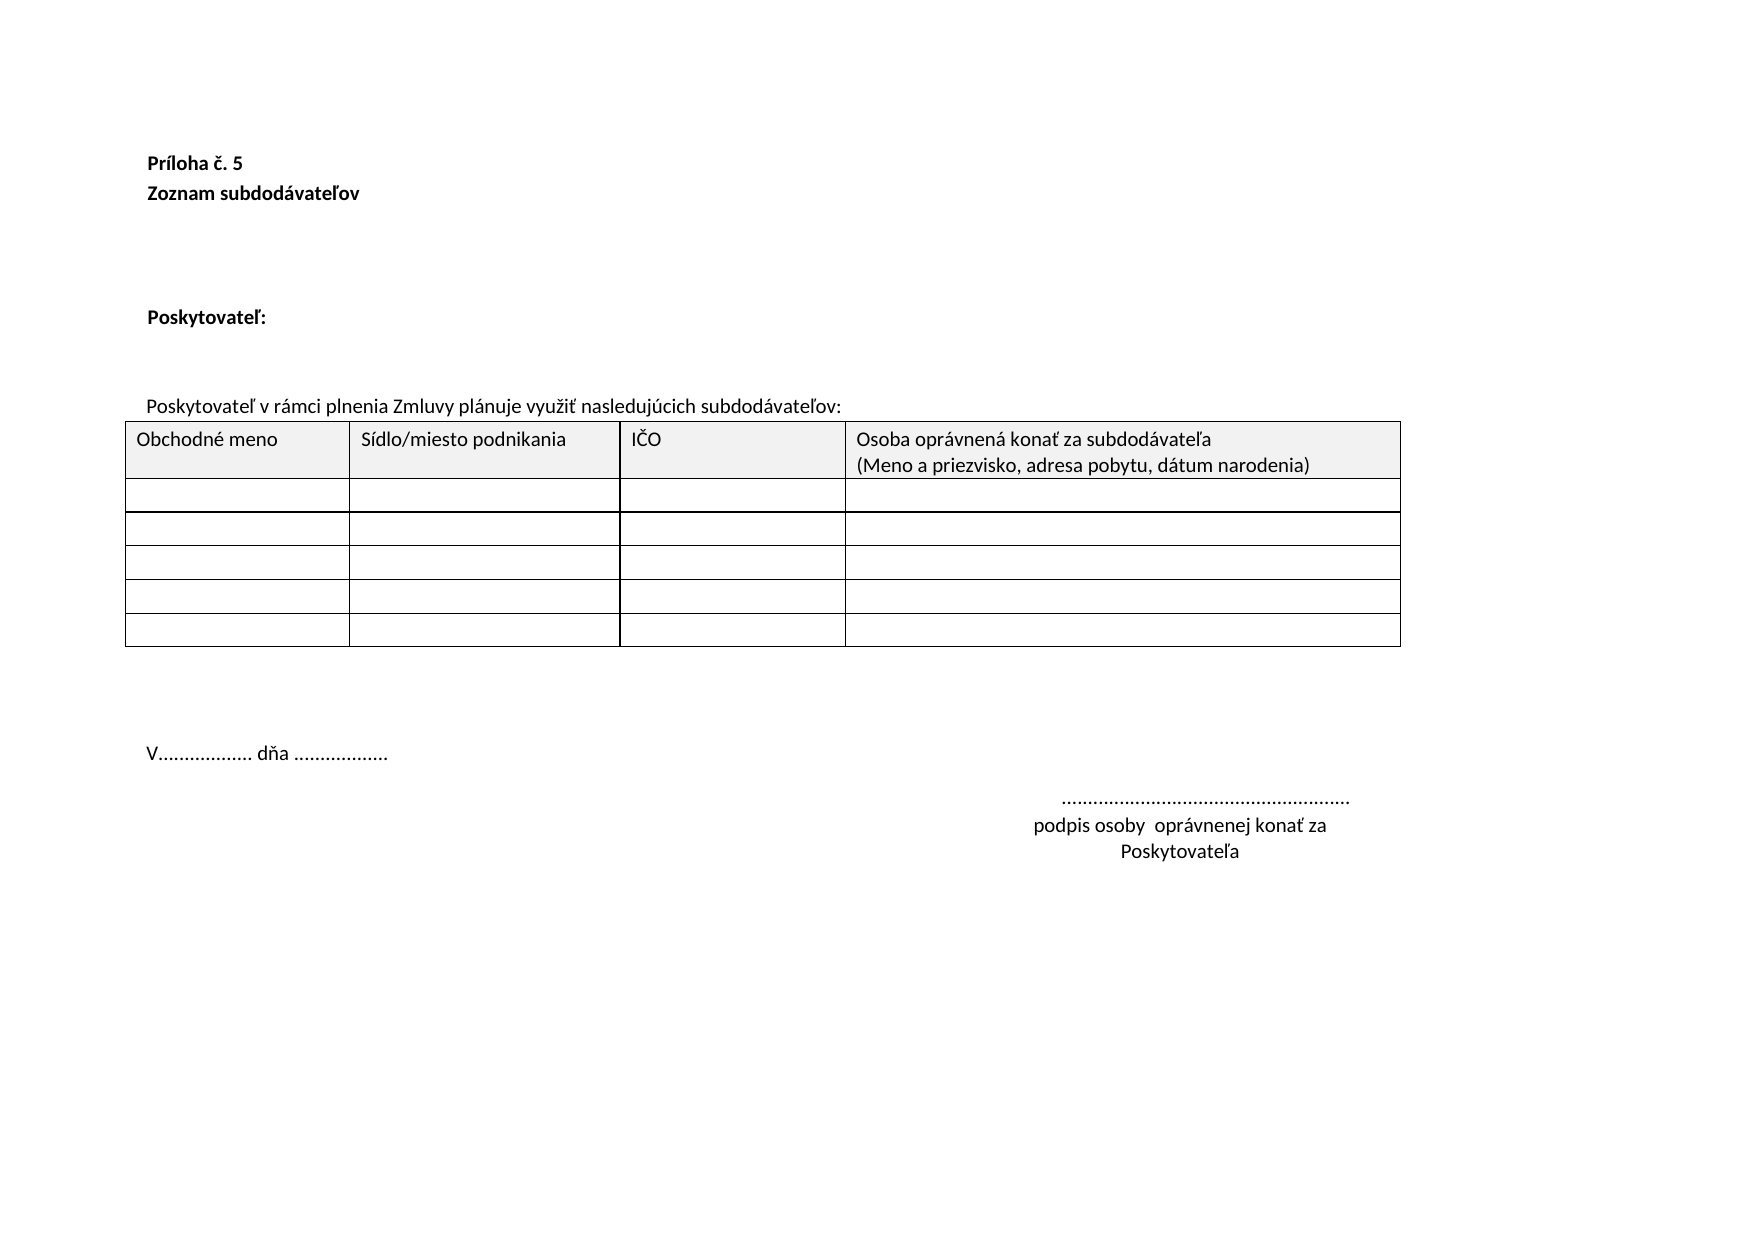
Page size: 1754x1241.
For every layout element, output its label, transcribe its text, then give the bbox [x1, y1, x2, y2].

table_cell [126, 614, 349, 646]
table_header Sídlo/miesto podnikania [350, 422, 619, 478]
table_cell [126, 479, 349, 511]
table_header Obchodné meno [126, 422, 349, 478]
text Príloha č. 5 [147, 150, 1604, 175]
text ....................................................... [147, 784, 1351, 810]
table_cell [621, 546, 845, 579]
table_cell [350, 546, 619, 579]
table_cell [126, 546, 349, 579]
table_cell [621, 479, 845, 511]
table_cell [846, 580, 1400, 612]
text V.................. dňa .................. [146, 740, 1604, 766]
table_cell [846, 513, 1400, 545]
table_cell [621, 580, 845, 612]
table_header Osoba oprávnená konať za subdodávateľa (Meno a priezvisko, adresa pobytu, dátum narodenia) [846, 422, 1400, 478]
table_cell [621, 513, 845, 545]
text podpis osoby oprávnenej konať za Poskytovateľa [1017, 812, 1343, 864]
table_cell [621, 614, 845, 646]
table_cell [350, 479, 619, 511]
text Zoznam subdodávateľov [147, 180, 1604, 205]
table_header IČO [621, 422, 845, 478]
table_cell [126, 513, 349, 545]
table_cell [350, 614, 619, 646]
text Poskytovateľ v rámci plnenia Zmluvy plánuje využiť nasledujúcich subdodávateľov: [146, 394, 1604, 419]
table_cell [846, 479, 1400, 511]
table_cell [126, 580, 349, 612]
text Poskytovateľ: [147, 304, 1604, 329]
table_cell [350, 580, 619, 612]
table_cell [846, 614, 1400, 646]
table_cell [846, 546, 1400, 579]
table_cell [350, 513, 619, 545]
